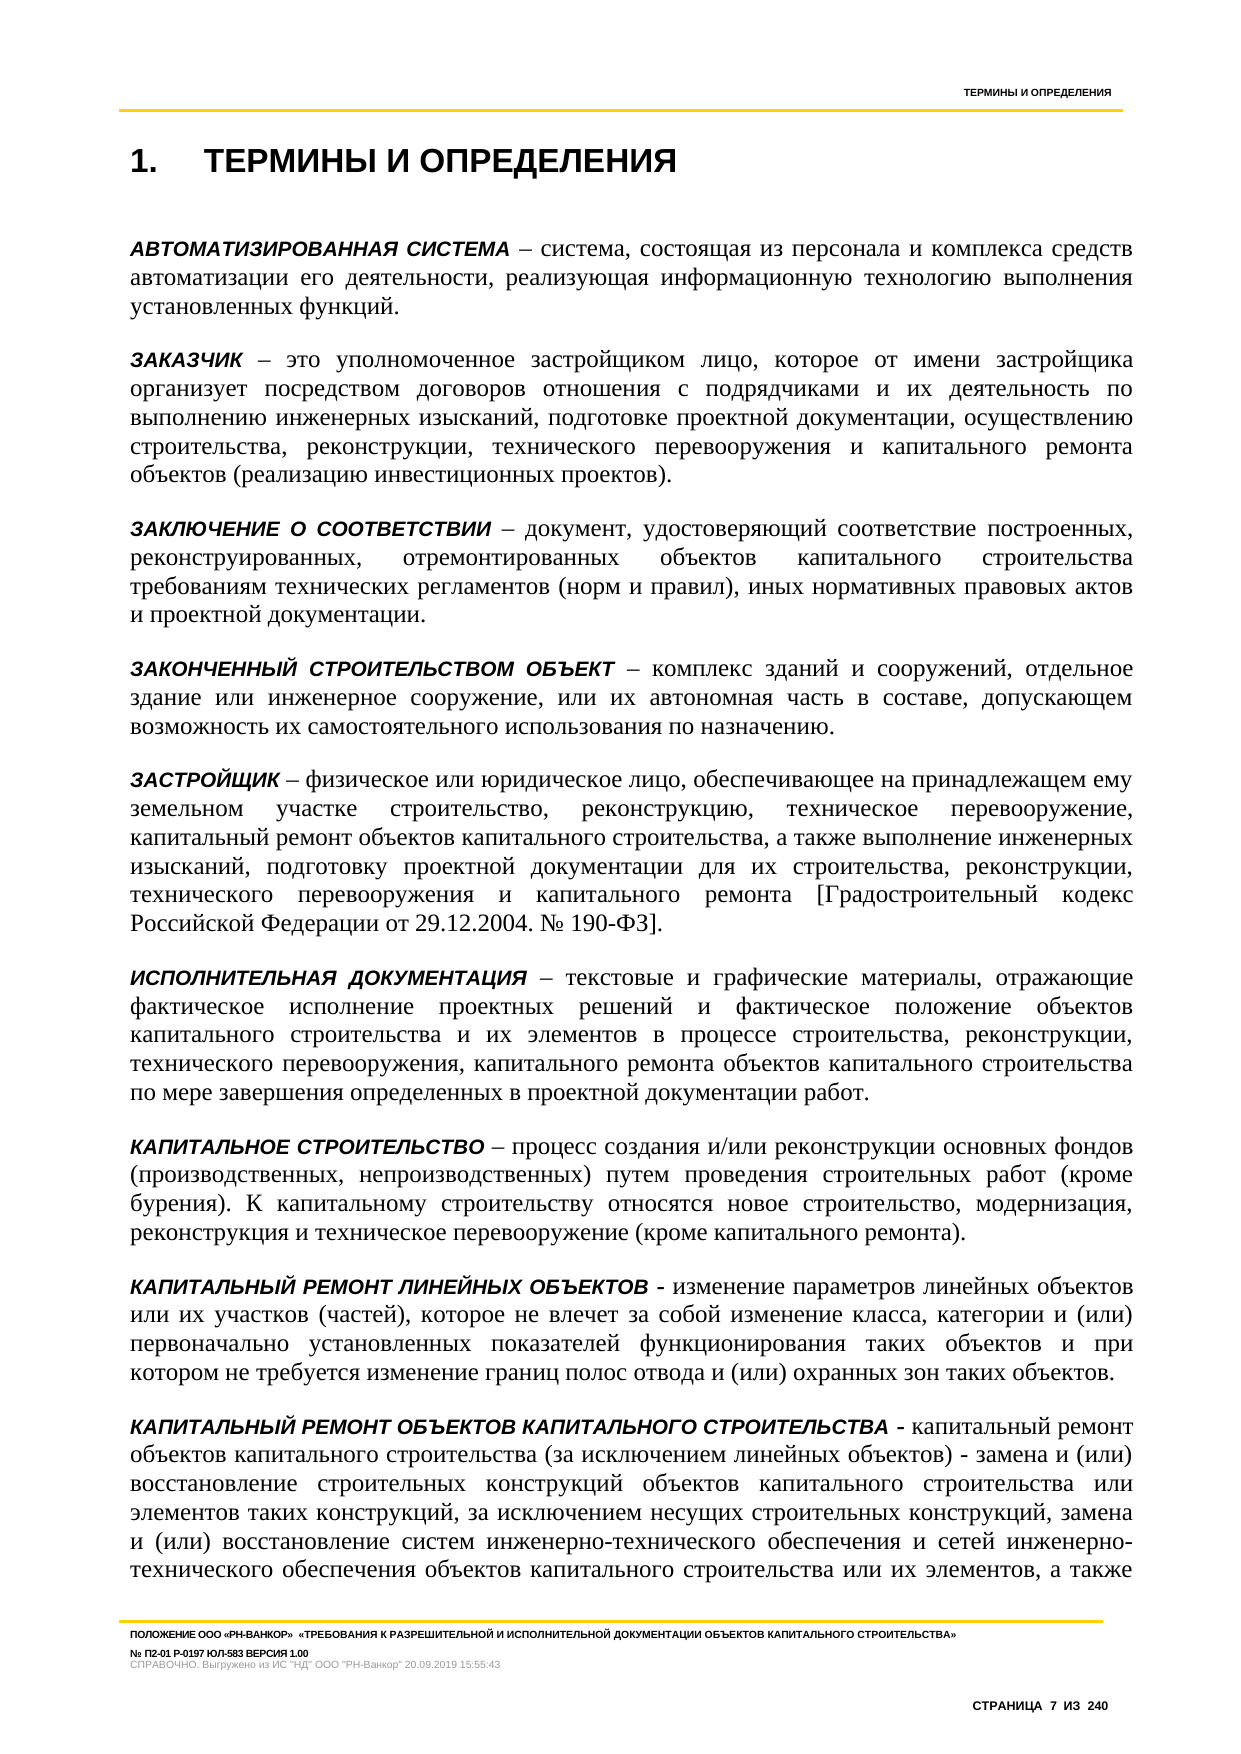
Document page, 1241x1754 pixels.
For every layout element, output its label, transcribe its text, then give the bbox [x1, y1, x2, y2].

subtitle ТЕРМИНЫ И ОПРЕДЕЛЕНИЯ [130, 141, 1134, 179]
text зАКЛЮЧЕНИЕ О СООТВЕТСТВИИ – документ, удостоверяющий соответствие построенных, реконструированных, отремонтированных объектов капитального строительства требованиям технических регламентов (норм и правил), иных нормативных правовых актов и проектной документации. [130, 513, 1134, 628]
text ИСПОЛНИТЕЛЬНАЯ ДОКУМЕНТАЦИЯ – текстовые и графические материалы, отражающие фактическое исполнение проектных решений и фактическое положение объектов капитального строительства и их элементов в процессе строительства, реконструкции, технического перевооружения, капитального ремонта объектов капитального строительства по мере завершения определенных в проектной документации работ. [130, 962, 1134, 1106]
text КАПИТАЛЬНОЕ СТРОИТЕЛЬСТВО – процесс создания и/или реконструкции основных фондов (производственных, непроизводственных) путем проведения строительных работ (кроме бурения). К капитальному строительству относятся новое строительство, модернизация, реконструкция и техническое перевооружение (кроме капитального ремонта). [130, 1131, 1134, 1246]
text Автоматизированная система – система, состоящая из персонала и комплекса средств автоматизации его деятельности, реализующая информационную технологию выполнения установленных функций. [130, 233, 1134, 319]
text Заказчик – это уполномоченное застройщиком лицо, которое от имени застройщика организует посредством договоров отношения с подрядчиками и их деятельность по выполнению инженерных изысканий, подготовке проектной документации, осуществлению строительства, реконструкции, технического перевооружения и капитального ремонта объектов (реализацию инвестиционных проектов). [130, 344, 1134, 488]
text Законченный строительством объект – комплекс зданий и сооружений, отдельное здание или инженерное сооружение, или их автономная часть в составе, допускающем возможность их самостоятельного использования по назначению. [130, 653, 1134, 739]
text КАПИТАЛЬНЫЙ РЕМОНТ ЛИНЕЙНЫХ ОБЪЕКТОВ - изменение параметров линейных объектов или их участков (частей), которое не влечет за собой изменение класса, категории и (или) первоначально установленных показателей функционирования таких объектов и при котором не требуется изменение границ полос отвода и (или) охранных зон таких объектов. [130, 1271, 1134, 1386]
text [130, 1411, 1134, 1583]
text ЗаСТРОЙЩик – физическое или юридическое лицо, обеспечивающее на принадлежащем ему земельном участке строительство, реконструкцию, техническое перевооружение, капитальный ремонт объектов капитального строительства, а также выполнение инженерных изысканий, подготовку проектной документации для их строительства, реконструкции, технического перевооружения и капитального ремонта [Градостроительный кодекс Российской Федерации от 29.12.2004. № 190-ФЗ]. [130, 764, 1134, 937]
